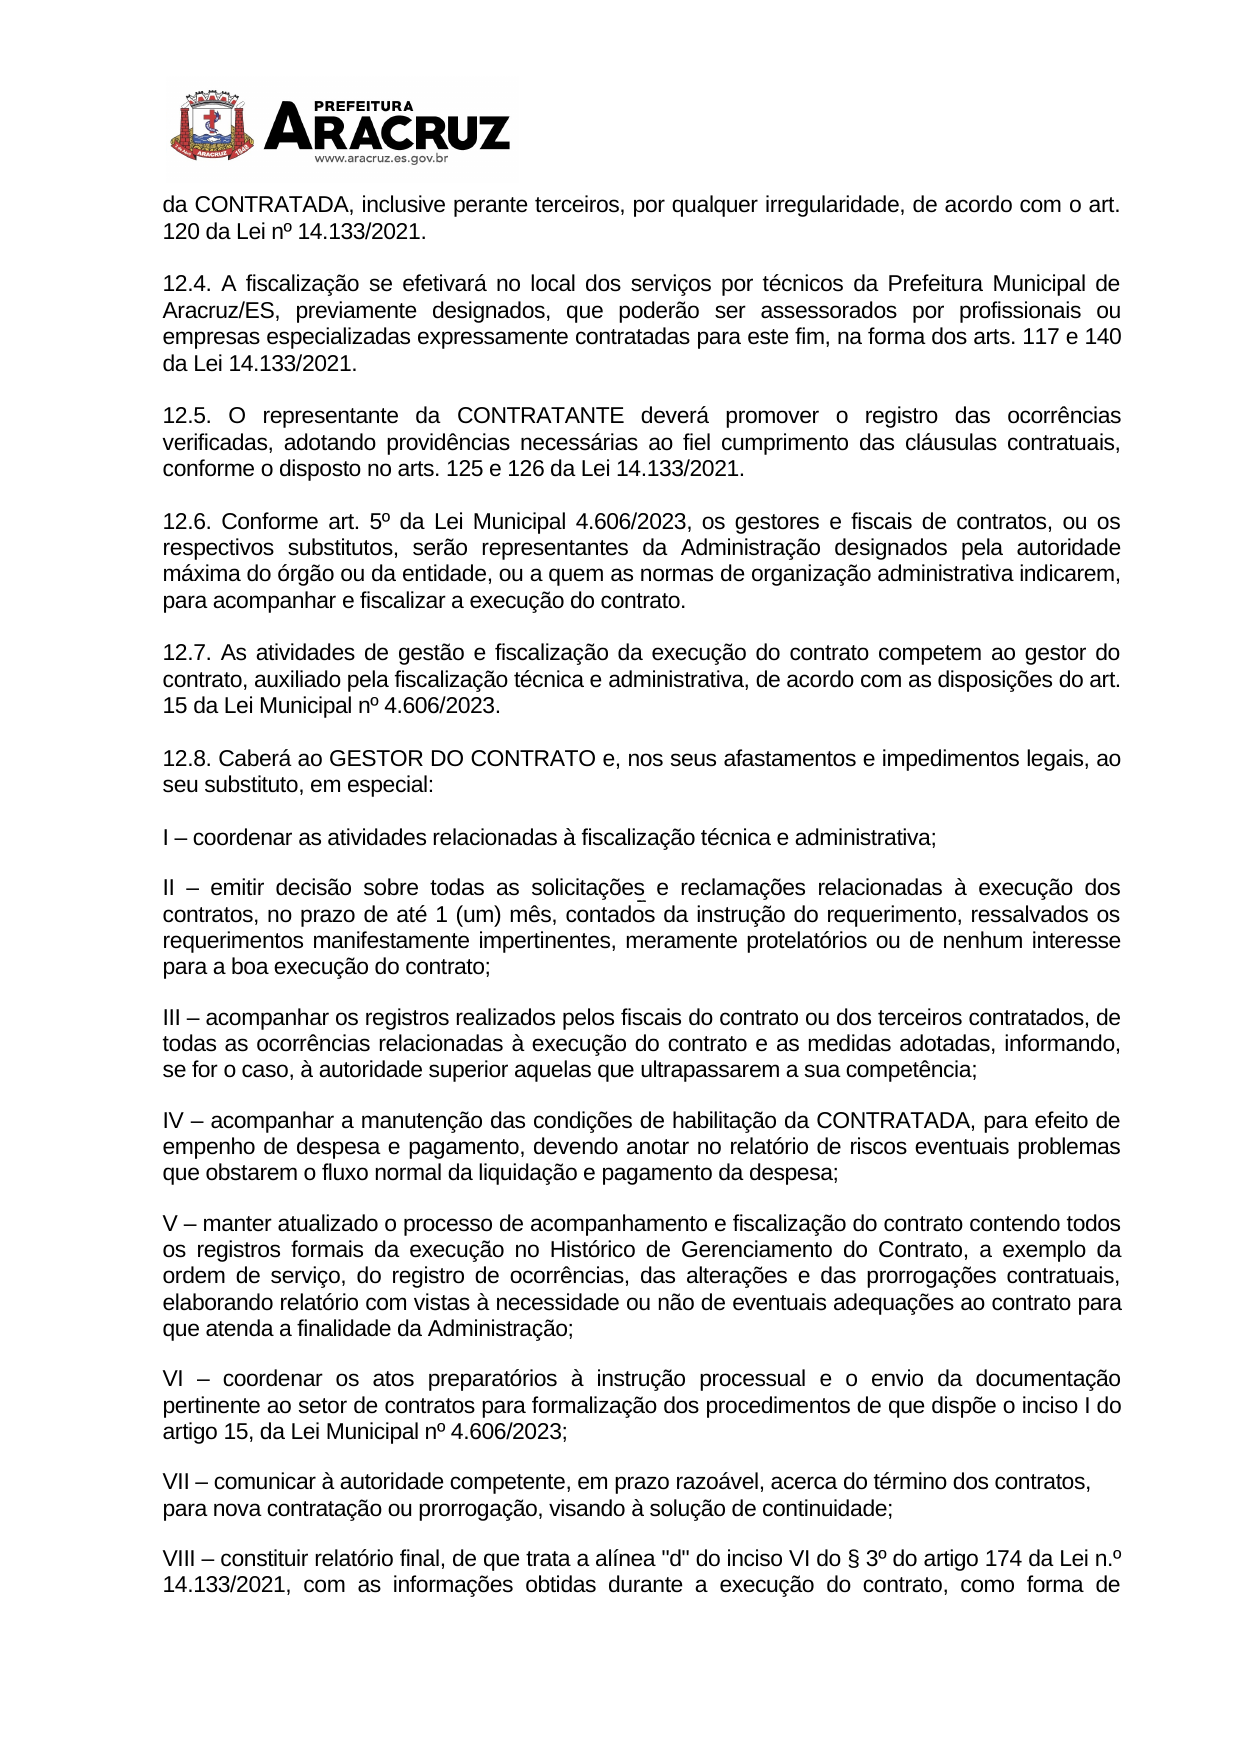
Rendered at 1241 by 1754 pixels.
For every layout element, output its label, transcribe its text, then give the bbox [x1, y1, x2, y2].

subtitle IV – acompanhar a manutenção das condições de habilitação da CONTRATADA, para efeito de empenho de despesa e pagamento, devendo anotar no relatório de riscos eventuais problemas que obstarem o fluxo normal da liquidação e pagamento da despesa; [162, 1107, 1122, 1186]
subtitle V – manter atualizado o processo de acompanhamento e fiscalização do contrato contendo todos os registros formais da execução no Histórico de Gerenciamento do Contrato, a exemplo da ordem de serviço, do registro de ocorrências, das alterações e das prorrogações contratuais, elaborando relatório com vistas à necessidade ou não de eventuais adequações ao contrato para que atenda a finalidade da Administração; [162, 1209, 1122, 1341]
subtitle 12.5. O representante da CONTRATANTE deverá promover o registro das ocorrências verificadas, adotando providências necessárias ao fiel cumprimento das cláusulas contratuais, conforme o disposto no arts. 125 e 126 da Lei 14.133/2021. [162, 402, 1122, 481]
subtitle 12.4. A fiscalização se efetivará no local dos serviços por técnicos da Prefeitura Municipal de Aracruz/ES, previamente designados, que poderão ser assessorados por profissionais ou empresas especializadas expressamente contratadas para este fim, na forma dos arts. 117 e 140 da Lei 14.133/2021. [162, 270, 1122, 376]
subtitle VII – comunicar à autoridade competente, em prazo razoável, acerca do término dos contratos, para nova contratação ou prorrogação, visando à solução de continuidade; [162, 1468, 1122, 1521]
subtitle I – coordenar as atividades relacionadas à fiscalização técnica e administrativa; [162, 824, 1122, 850]
picture [166, 76, 519, 183]
subtitle 12.8. Caberá ao GESTOR DO CONTRATO e, nos seus afastamentos e impedimentos legais, ao seu substituto, em especial: [162, 745, 1122, 797]
subtitle II – emitir decisão sobre todas as solicitações e reclamações relacionadas à execução dos contratos, no prazo de até 1 (um) mês, contados da instrução do requerimento, ressalvados os requerimentos manifestamente impertinentes, meramente protelatórios ou de nenhum interesse para a boa execução do contrato; [162, 874, 1122, 979]
subtitle VI – coordenar os atos preparatórios à instrução processual e o envio da documentação pertinente ao setor de contratos para formalização dos procedimentos de que dispõe o inciso I do artigo 15, da Lei Municipal nº 4.606/2023; [162, 1365, 1122, 1444]
subtitle III – acompanhar os registros realizados pelos fiscais do contrato ou dos terceiros contratados, de todas as ocorrências relacionadas à execução do contrato e as medidas adotadas, informando, se for o caso, à autoridade superior aquelas que ultrapassarem a sua competência; [162, 1003, 1122, 1083]
subtitle 12.6. Conforme art. 5º da Lei Municipal 4.606/2023, os gestores e fiscais de contratos, ou os respectivos substitutos, serão representantes da Administração designados pela autoridade máxima do órgão ou da entidade, ou a quem as normas de organização administrativa indicarem, para acompanhar e fiscalizar a execução do contrato. [162, 508, 1122, 613]
subtitle 12.7. As atividades de gestão e fiscalização da execução do contrato competem ao gestor do contrato, auxiliado pela fiscalização técnica e administrativa, de acordo com as disposições do art. 15 da Lei Municipal nº 4.606/2023. [162, 639, 1122, 718]
